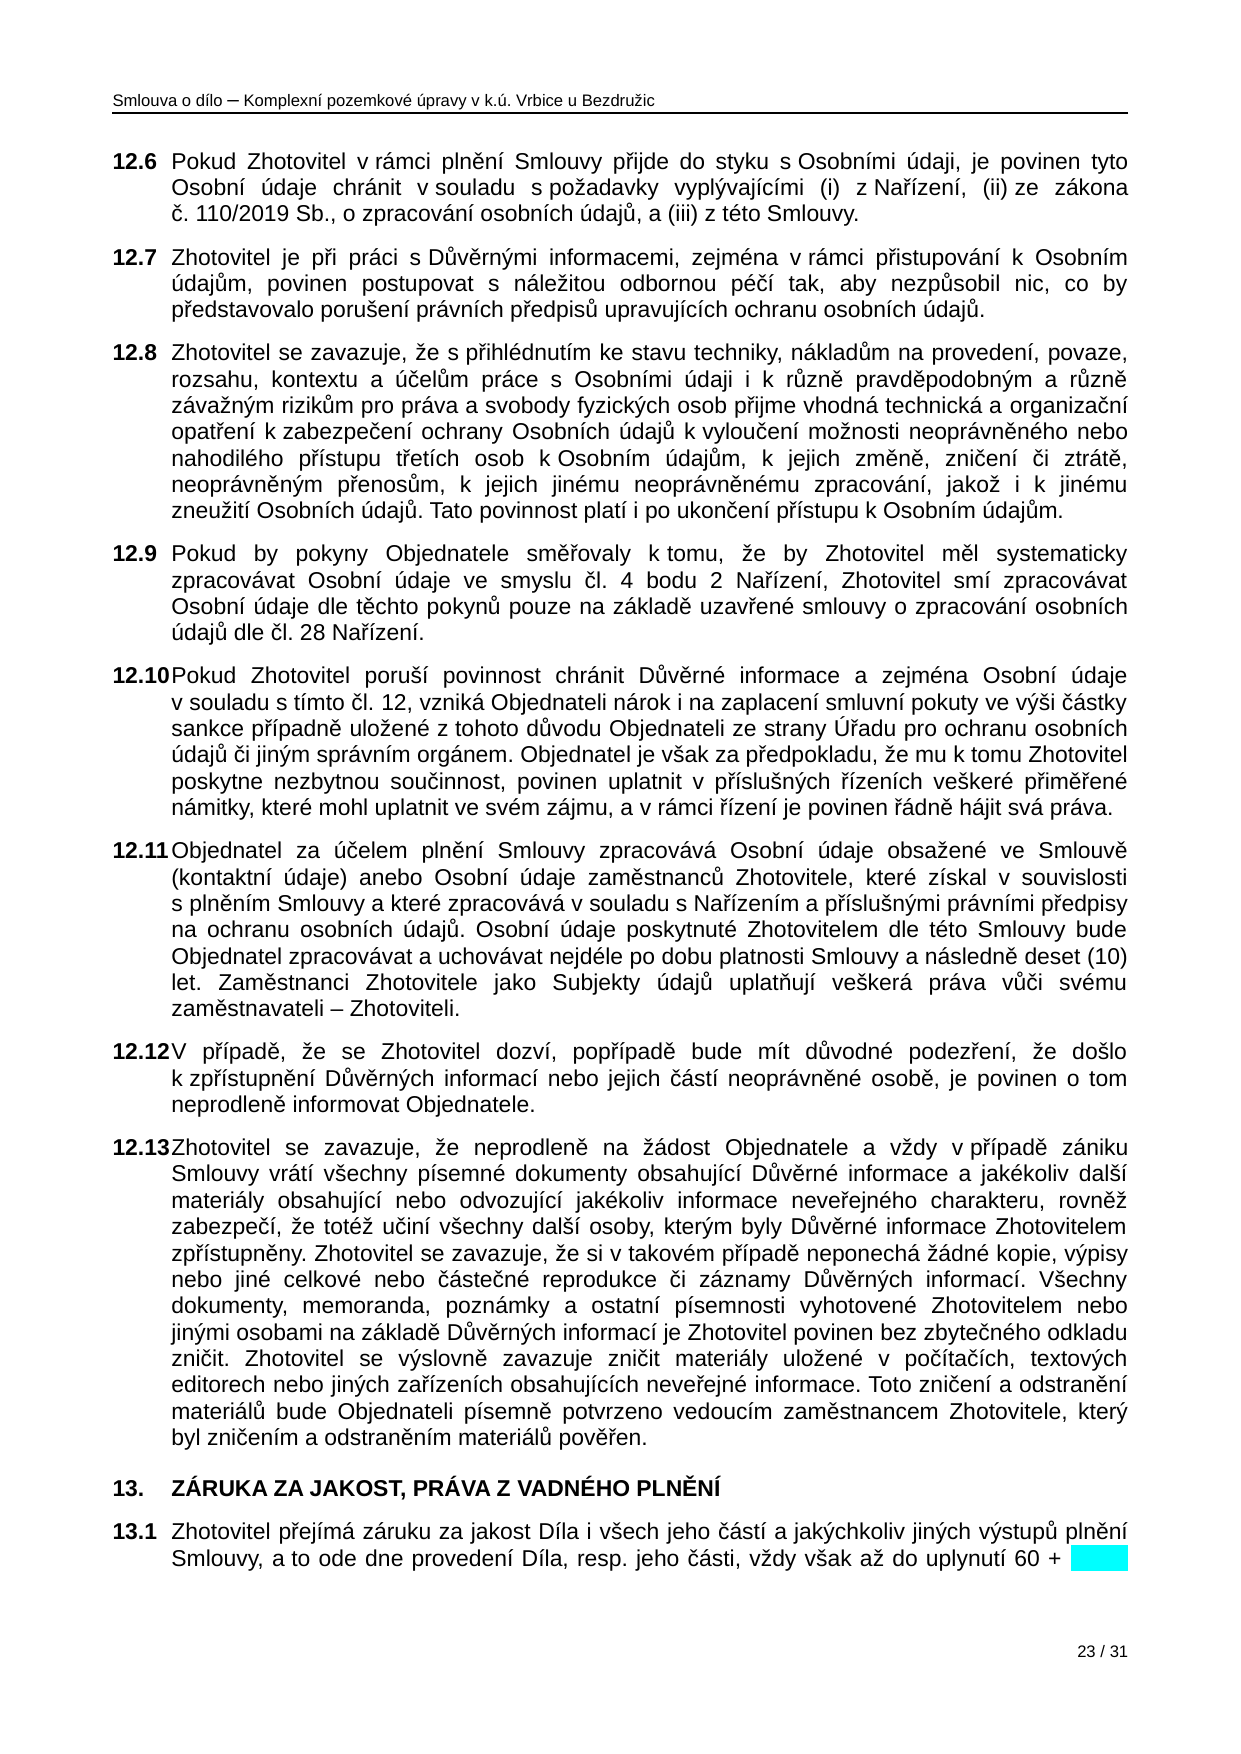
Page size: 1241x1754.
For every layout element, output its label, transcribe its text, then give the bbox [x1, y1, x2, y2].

text V případě, že se Zhotovitel dozví, popřípadě bude mít důvodné podezření, že došlo k zpřístupnění Důvěrných informací nebo jejich částí neoprávněné osobě, je povinen o tom neprodleně informovat Objednatele. [112, 1038, 1128, 1117]
text Zhotovitel se zavazuje, že neprodleně na žádost Objednatele a vždy v případě zániku Smlouvy vrátí všechny písemné dokumenty obsahující Důvěrné informace a jakékoliv další materiály obsahující nebo odvozující jakékoliv informace neveřejného charakteru, rovněž zabezpečí, že totéž učiní všechny další osoby, kterým byly Důvěrné informace Zhotovitelem zpřístupněny. Zhotovitel se zavazuje, že si v takovém případě neponechá žádné kopie, výpisy nebo jiné celkové nebo částečné reprodukce či záznamy Důvěrných informací. Všechny dokumenty, memoranda, poznámky a ostatní písemnosti vyhotovené Zhotovitelem nebo jinými osobami na základě Důvěrných informací je Zhotovitel povinen bez zbytečného odkladu zničit. Zhotovitel se výslovně zavazuje zničit materiály uložené v počítačích, textových editorech nebo jiných zařízeních obsahujících neveřejné informace. Toto zničení a odstranění materiálů bude Objednateli písemně potvrzeno vedoucím zaměstnancem Zhotovitele, který byl zničením a odstraněním materiálů pověřen. [112, 1134, 1128, 1450]
text Záruka za jakost, práva z vadného plnění [112, 1475, 1128, 1502]
text Pokud by pokyny Objednatele směřovaly k tomu, že by Zhotovitel měl systematicky zpracovávat Osobní údaje ve smyslu čl. 4 bodu 2 Nařízení, Zhotovitel smí zpracovávat Osobní údaje dle těchto pokynů pouze na základě uzavřené smlouvy o zpracování osobních údajů dle čl. 28 Nařízení. [112, 540, 1128, 646]
text Objednatel za účelem plnění Smlouvy zpracovává Osobní údaje obsažené ve Smlouvě (kontaktní údaje) anebo Osobní údaje zaměstnanců Zhotovitele, které získal v souvislosti s plněním Smlouvy a které zpracovává v souladu s Nařízením a příslušnými právními předpisy na ochranu osobních údajů. Osobní údaje poskytnuté Zhotovitelem dle této Smlouvy bude Objednatel zpracovávat a uchovávat nejdéle po dobu platnosti Smlouvy a následně deset (10) let. Zaměstnanci Zhotovitele jako Subjekty údajů uplatňují veškerá práva vůči svému zaměstnavateli – Zhotoviteli. [112, 837, 1128, 1022]
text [112, 1518, 1128, 1571]
text Zhotovitel je při práci s Důvěrnými informacemi, zejména v rámci přistupování k Osobním údajům, povinen postupovat s náležitou odbornou péčí tak, aby nezpůsobil nic, co by představovalo porušení právních předpisů upravujících ochranu osobních údajů. [112, 243, 1128, 322]
text Pokud Zhotovitel v rámci plnění Smlouvy přijde do styku s Osobními údaji, je povinen tyto Osobní údaje chránit v souladu s požadavky vyplývajícími (i) z Nařízení, (ii) ze zákona č. 110/2019 Sb., o zpracování osobních údajů, a (iii) z této Smlouvy. [112, 148, 1128, 227]
text Zhotovitel se zavazuje, že s přihlédnutím ke stavu techniky, nákladům na provedení, povaze, rozsahu, kontextu a účelům práce s Osobními údaji i k různě pravděpodobným a různě závažným rizikům pro práva a svobody fyzických osob přijme vhodná technická a organizační opatření k zabezpečení ochrany Osobních údajů k vyloučení možnosti neoprávněného nebo nahodilého přístupu třetích osob k Osobním údajům, k jejich změně, zničení či ztrátě, neoprávněným přenosům, k jejich jinému neoprávněnému zpracování, jakož i k jinému zneužití Osobních údajů. Tato povinnost platí i po ukončení přístupu k Osobním údajům. [112, 339, 1128, 524]
text Pokud Zhotovitel poruší povinnost chránit Důvěrné informace a zejména Osobní údaje v souladu s tímto čl. 12, vzniká Objednateli nárok i na zaplacení smluvní pokuty ve výši částky sankce případně uložené z tohoto důvodu Objednateli ze strany Úřadu pro ochranu osobních údajů či jiným správním orgánem. Objednatel je však za předpokladu, že mu k tomu Zhotovitel poskytne nezbytnou součinnost, povinen uplatnit v příslušných řízeních veškeré přiměřené námitky, které mohl uplatnit ve svém zájmu, a v rámci řízení je povinen řádně hájit svá práva. [112, 662, 1128, 821]
